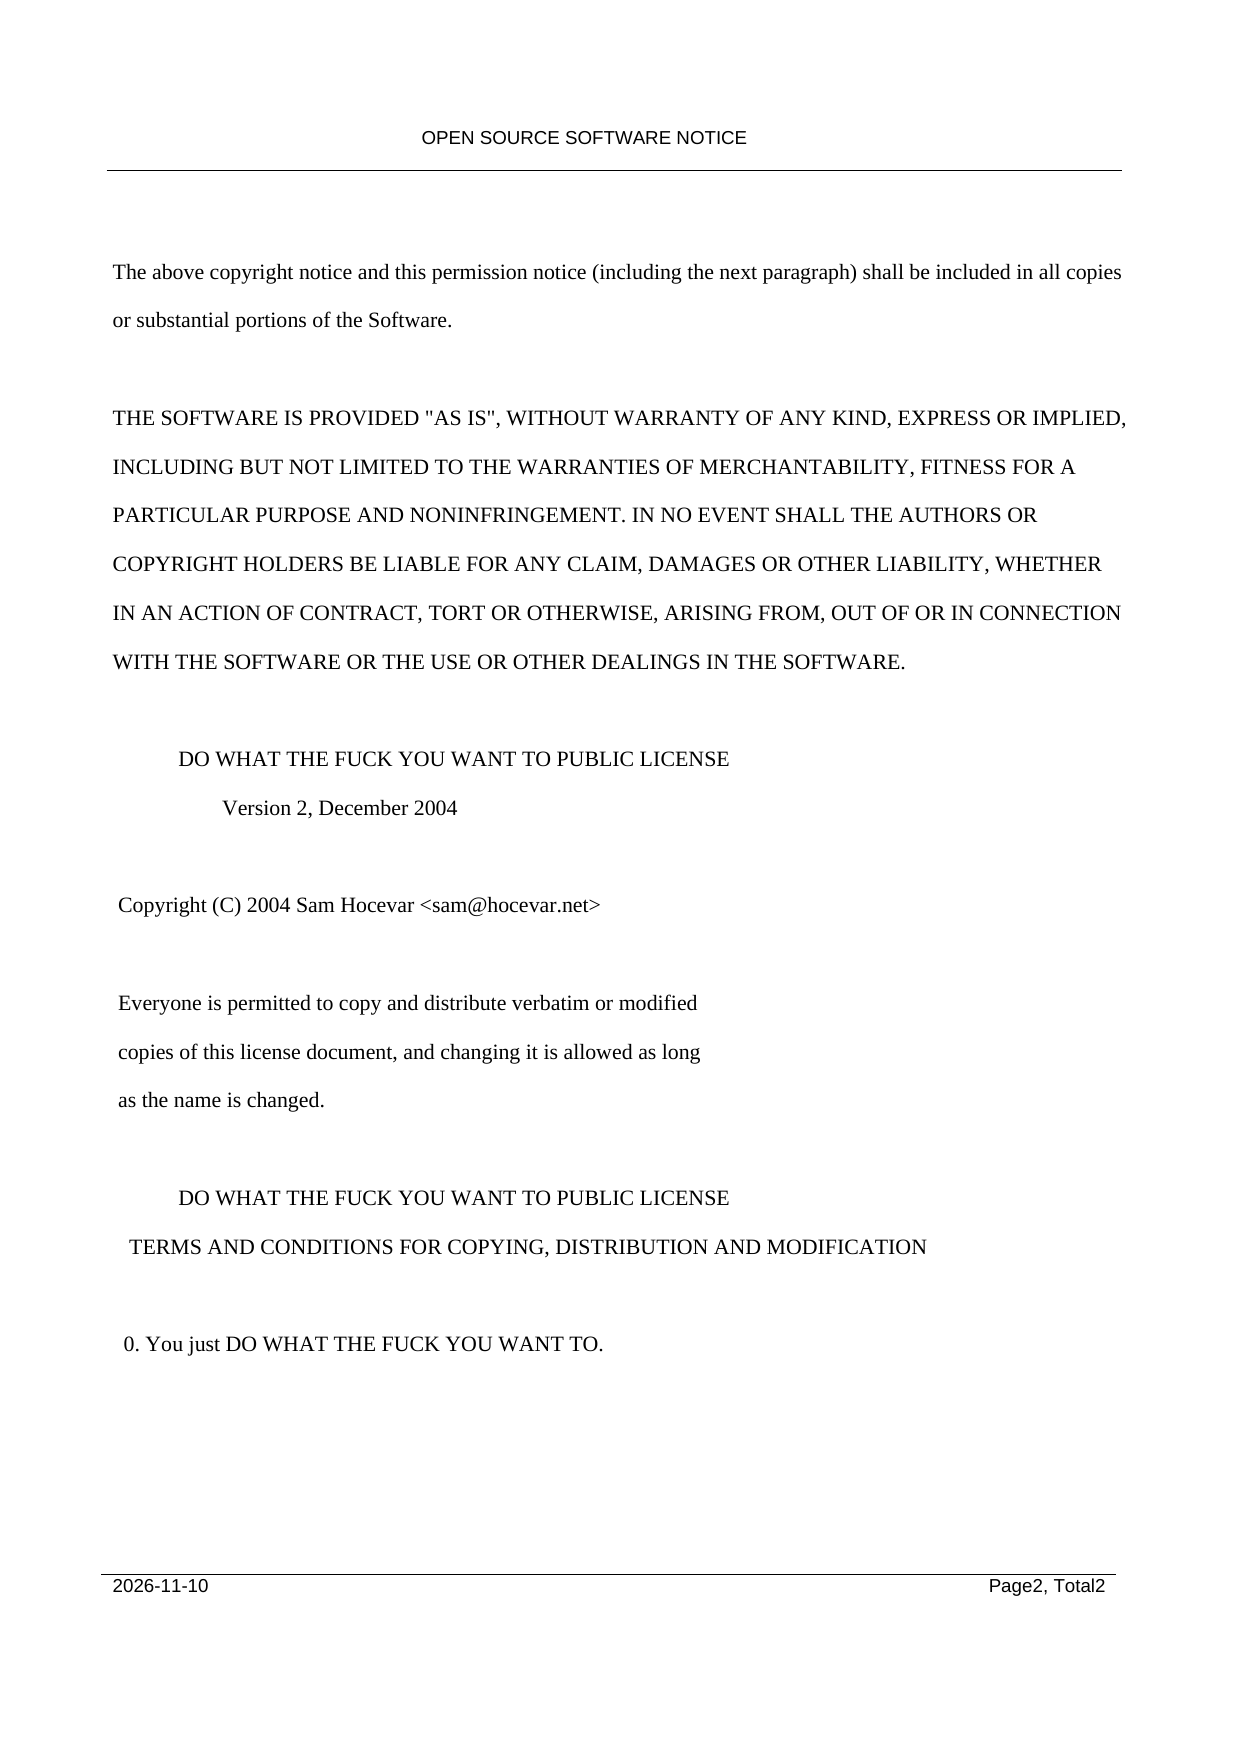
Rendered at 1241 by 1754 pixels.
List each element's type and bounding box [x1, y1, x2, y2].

text [112, 206, 1128, 1506]
